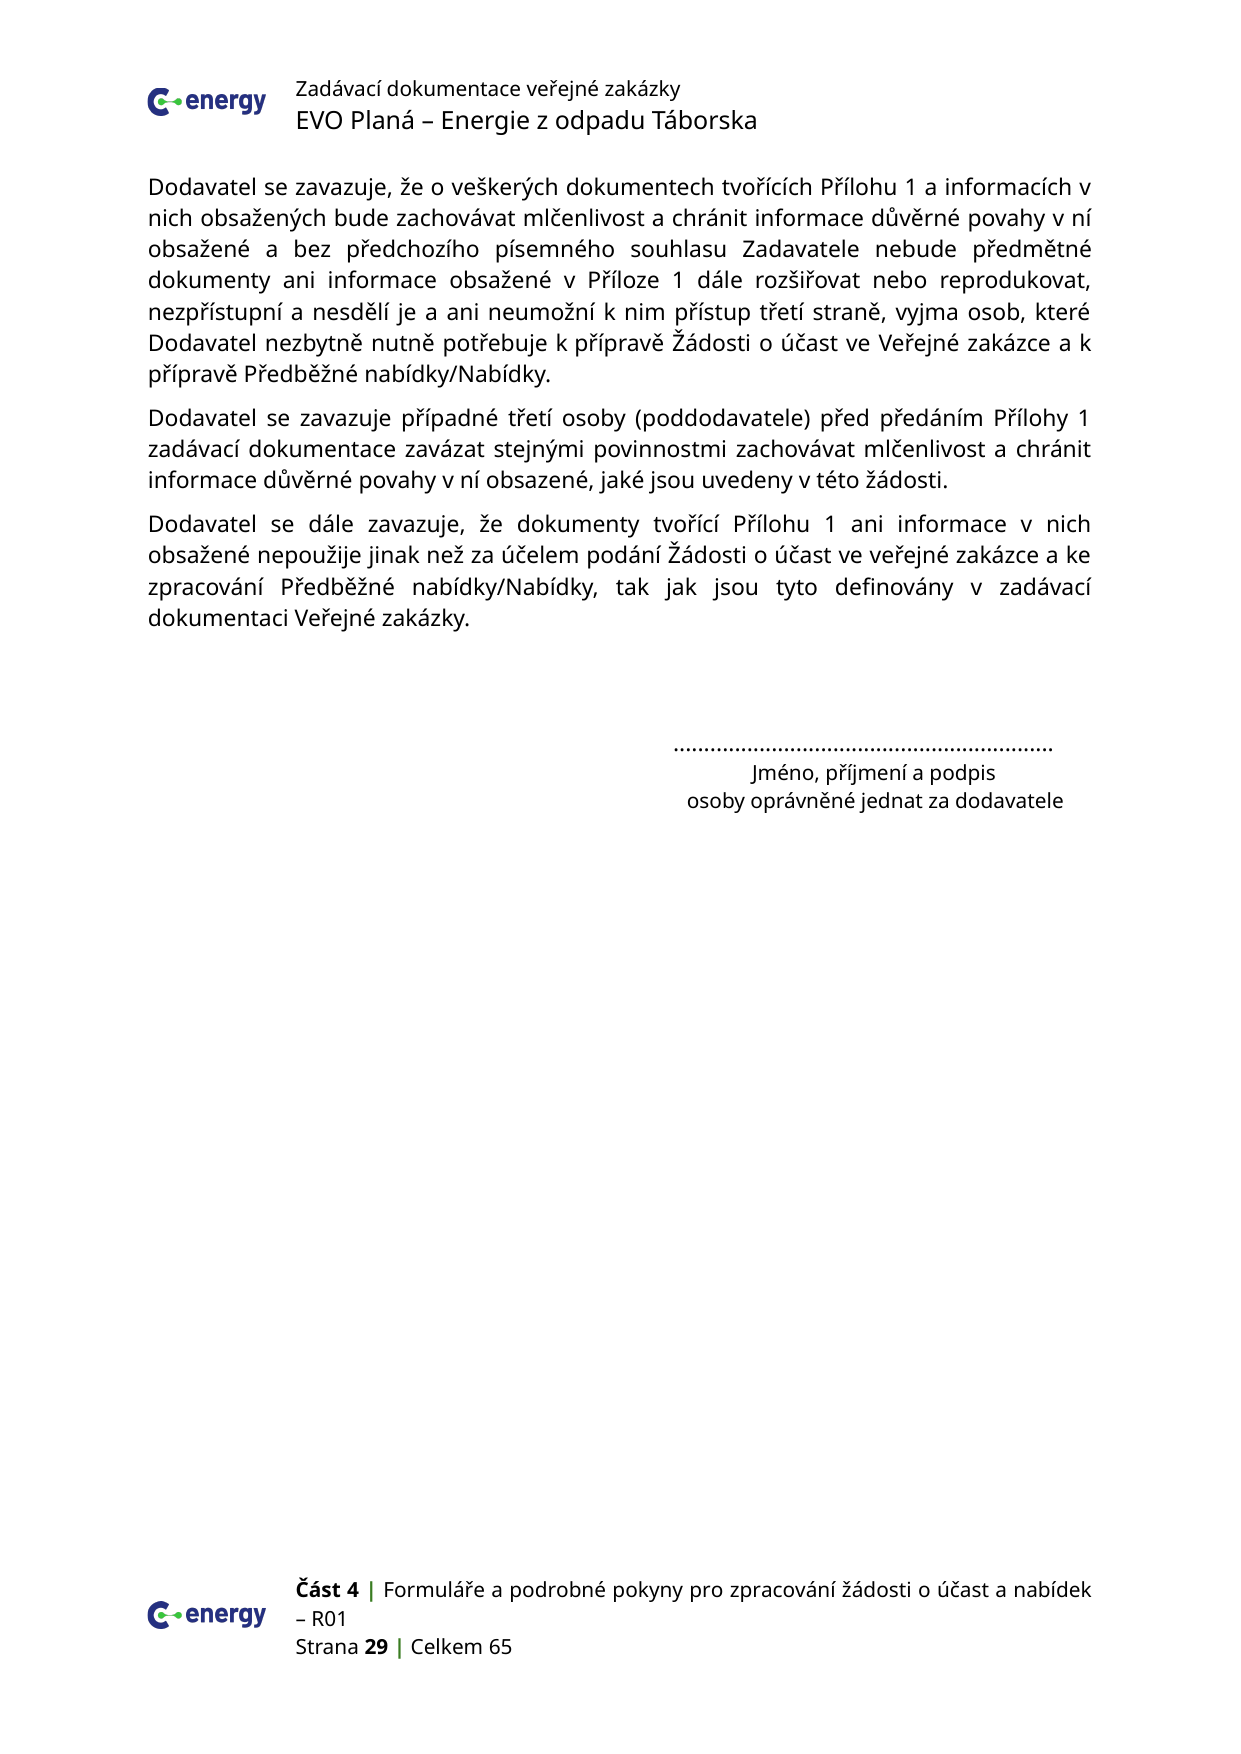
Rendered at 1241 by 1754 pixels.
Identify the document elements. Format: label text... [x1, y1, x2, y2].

text Jméno, příjmení a podpis osoby oprávněné jednat za dodavatele [658, 758, 1092, 815]
text .............................................................. [598, 727, 1092, 758]
picture [147, 1601, 266, 1629]
picture [147, 88, 266, 116]
text Dodavatel se zavazuje, že o veškerých dokumentech tvořících Přílohu 1 a informacích v nich obsažených bude zachovávat mlčenlivost a chránit informace důvěrné povahy v ní obsažené a bez předchozího písemného souhlasu Zadavatele nebude předmětné dokumenty ani informace obsažené v Příloze 1 dále rozšiřovat nebo reprodukovat, nezpřístupní a nesdělí je a ani neumožní k nim přístup třetí straně, vyjma osob, které Dodavatel nezbytně nutně potřebuje k přípravě Žádosti o účast ve Veřejné zakázce a k přípravě Předběžné nabídky/Nabídky. [148, 170, 1092, 389]
text Dodavatel se dále zavazuje, že dokumenty tvořící Přílohu 1 ani informace v nich obsažené nepoužije jinak než za účelem podání Žádosti o účast ve veřejné zakázce a ke zpracování Předběžné nabídky/Nabídky, tak jak jsou tyto definovány v zadávací dokumentaci Veřejné zakázky. [148, 508, 1092, 633]
text Dodavatel se zavazuje případné třetí osoby (poddodavatele) před předáním Přílohy 1 zadávací dokumentace zavázat stejnými povinnostmi zachovávat mlčenlivost a chránit informace důvěrné povahy v ní obsazené, jaké jsou uvedeny v této žádosti. [148, 402, 1092, 495]
